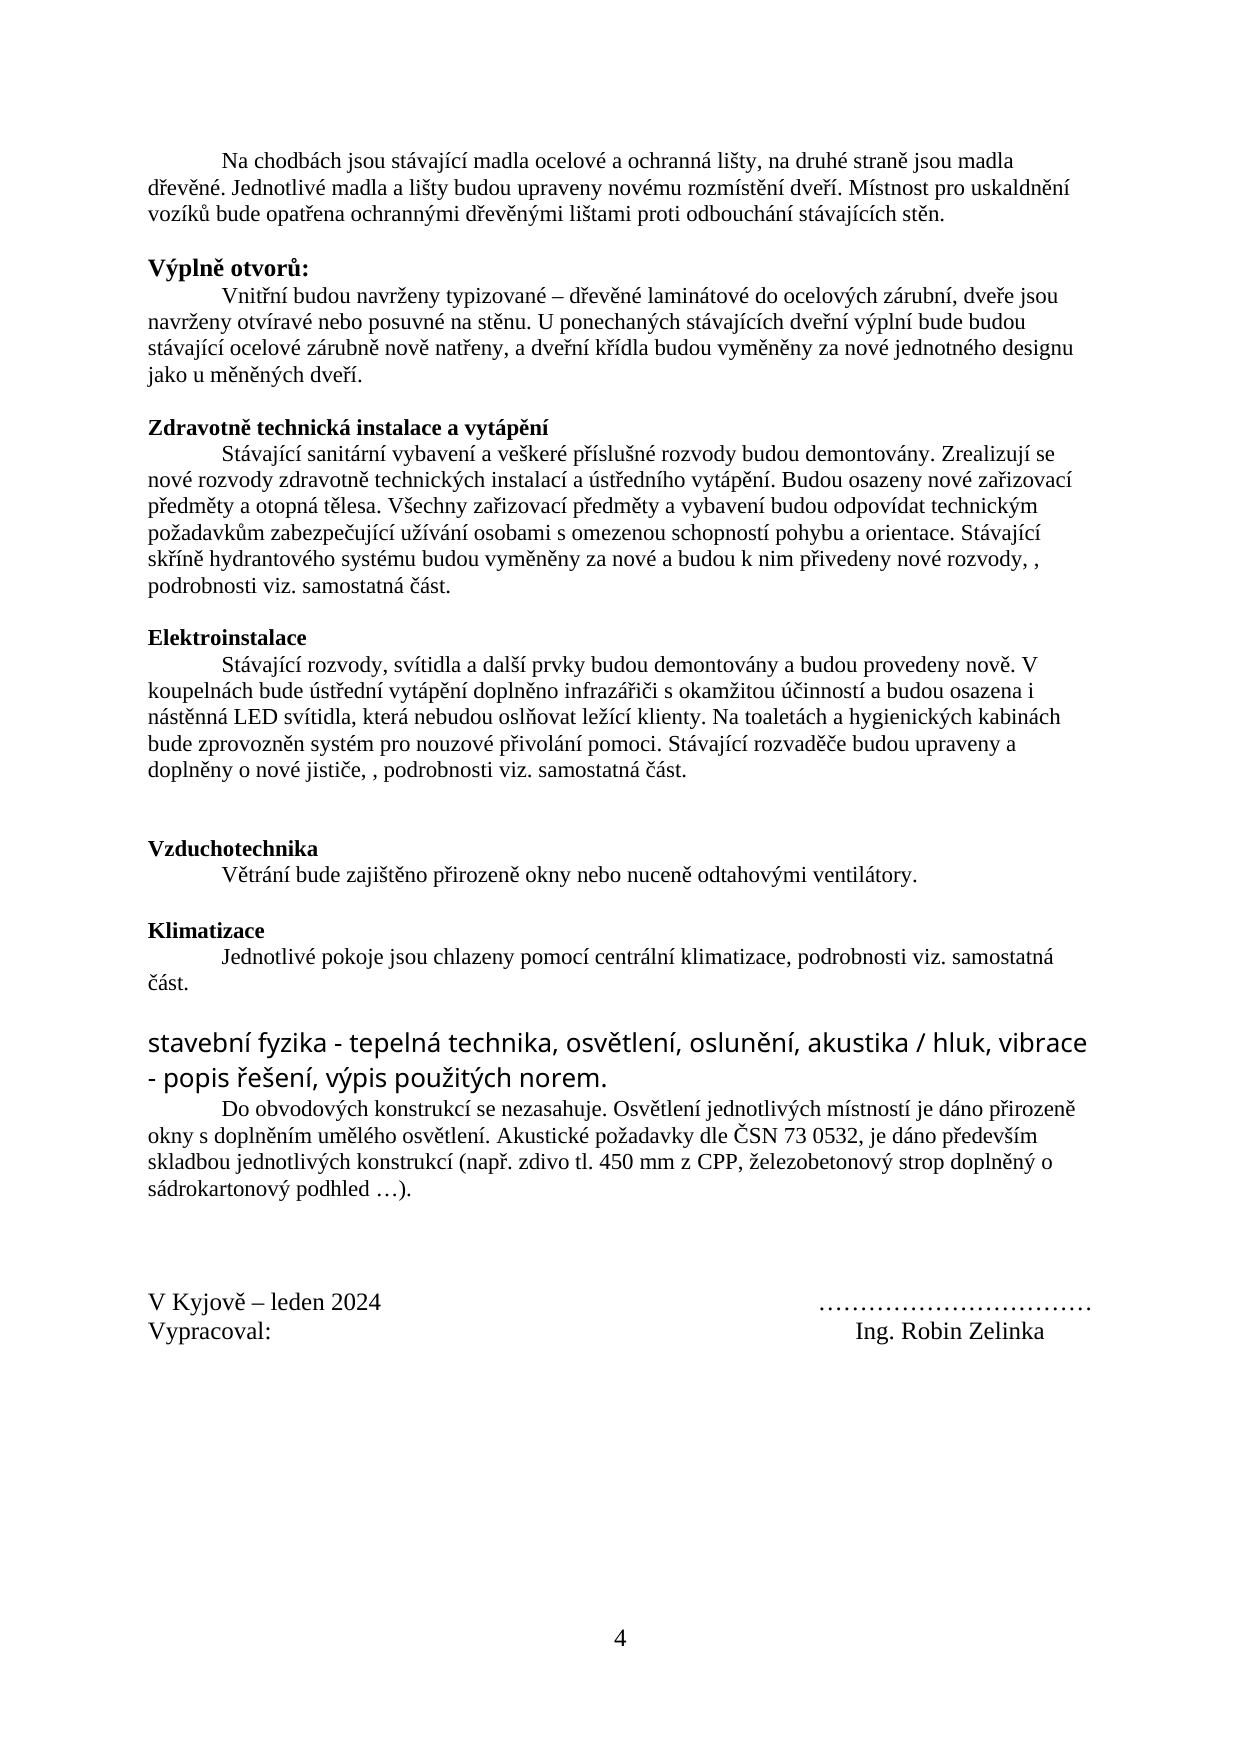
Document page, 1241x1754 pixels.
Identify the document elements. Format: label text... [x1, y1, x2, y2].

text Stávající rozvody, svítidla a další prvky budou demontovány a budou provedeny nově. V koupelnách bude ústřední vytápění doplněno infrazářiči s okamžitou účinností a budou osazena i nástěnná LED svítidla, která nebudou oslňovat ležící klienty. Na toaletách a hygienických kabinách bude zprovozněn systém pro nouzové přivolání pomoci. Stávající rozvaděče budou upraveny a doplněny o nové jističe, , podrobnosti viz. samostatná část. [148, 651, 1093, 782]
text Vnitřní budou navrženy typizované – dřevěné laminátové do ocelových zárubní, dveře jsou navrženy otvíravé nebo posuvné na stěnu. U ponechaných stávajících dveřní výplní bude budou stávající ocelové zárubně nově natřeny, a dveřní křídla budou vyměněny za nové jednotného designu jako u měněných dveří. [148, 282, 1093, 387]
text Vzduchotechnika [148, 835, 1093, 862]
text V Kyjově – leden 2024 …………………………… [148, 1287, 1093, 1316]
text Stávající sanitární vybavení a veškeré příslušné rozvody budou demontovány. Zrealizují se nové rozvody zdravotně technických instalací a ústředního vytápění. Budou osazeny nové zařizovací předměty a otopná tělesa. Všechny zařizovací předměty a vybavení budou odpovídat technickým požadavkům zabezpečující užívání osobami s omezenou schopností pohybu a orientace. Stávající skříně hydrantového systému budou vyměněny za nové a budou k nim přivedeny nové rozvody, , podrobnosti viz. samostatná část. [148, 440, 1093, 598]
text Zdravotně technická instalace a vytápění [148, 413, 1093, 440]
text stavební fyzika - tepelná technika, osvětlení, oslunění, akustika / hluk, vibrace - popis řešení, výpis použitých norem. [148, 1024, 1093, 1096]
text Vypracoval: Ing. Robin Zelinka [148, 1316, 1093, 1345]
text Jednotlivé pokoje jsou chlazeny pomocí centrální klimatizace, podrobnosti viz. samostatná část. [148, 943, 1093, 996]
text Klimatizace [148, 917, 1093, 943]
text Na chodbách jsou stávající madla ocelové a ochranná lišty, na druhé straně jsou madla dřevěné. Jednotlivé madla a lišty budou upraveny novému rozmístění dveří. Místnost pro uskaldnění vozíků bude opatřena ochrannými dřevěnými lištami proti odbouchání stávajících stěn. [148, 148, 1093, 227]
text Větrání bude zajištěno přirozeně okny nebo nuceně odtahovými ventilátory. [148, 862, 1093, 888]
text Výplně otvorů: [148, 253, 1093, 282]
text Do obvodových konstrukcí se nezasahuje. Osvětlení jednotlivých místností je dáno přirozeně okny s doplněním umělého osvětlení. Akustické požadavky dle ČSN 73 0532, je dáno především skladbou jednotlivých konstrukcí (např. zdivo tl. 450 mm z CPP, železobetonový strop doplněný o sádrokartonový podhled …). [148, 1096, 1093, 1201]
text Elektroinstalace [148, 624, 1093, 651]
